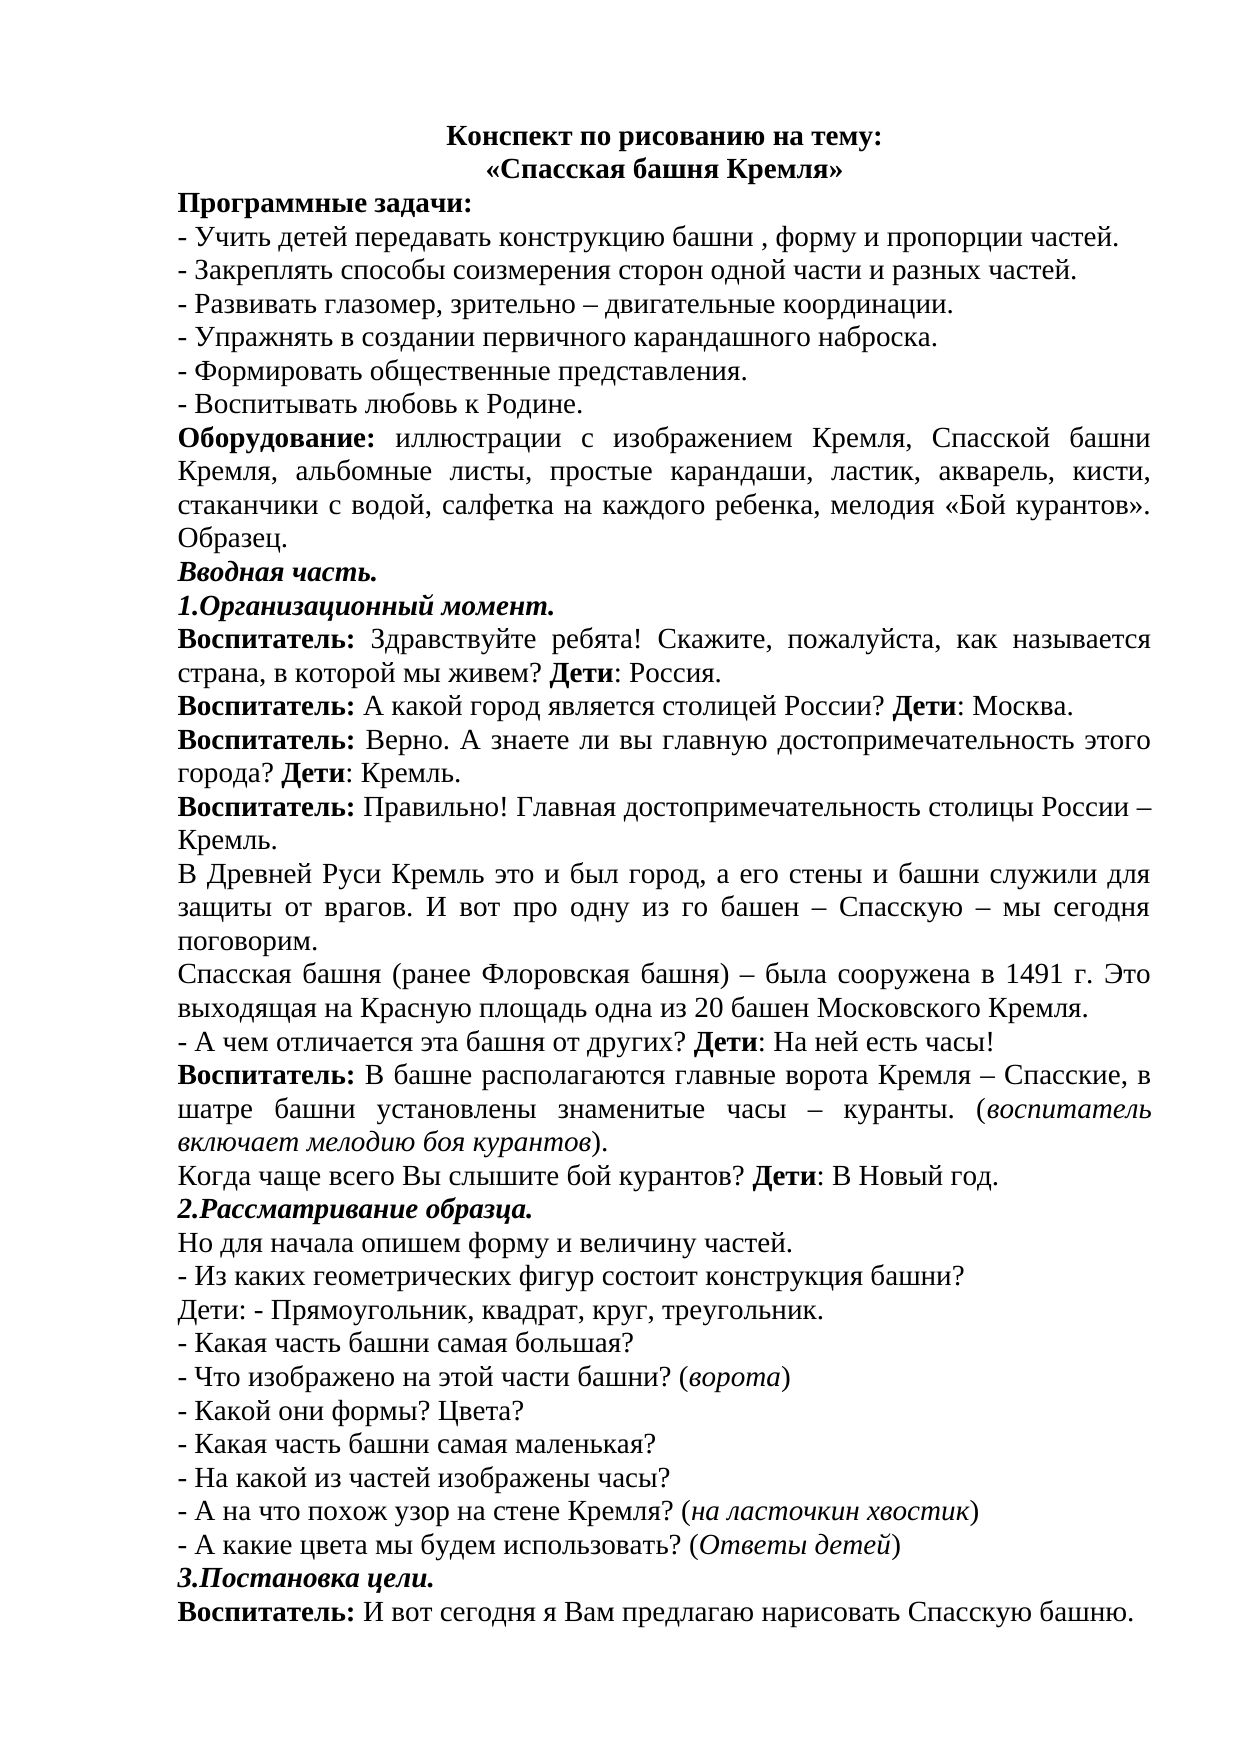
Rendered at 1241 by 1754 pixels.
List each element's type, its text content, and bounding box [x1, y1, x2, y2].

text Воспитатель: Правильно! Главная достопримечательность столицы России – Кремль. [177, 789, 1152, 856]
text - А на что похож узор на стене Кремля? (на ласточкин хвостик) [177, 1493, 1152, 1527]
text - Какая часть башни самая большая? [177, 1326, 1152, 1359]
text Вводная часть. [177, 554, 1152, 588]
text - Учить детей передавать конструкцию башни , форму и пропорции частей. [177, 219, 1152, 252]
text Воспитатель: А какой город является столицей России? Дети: Москва. [177, 688, 1152, 722]
text Воспитатель: Верно. А знаете ли вы главную достопримечательность этого города? Дети: Кремль. [177, 722, 1152, 789]
text - Упражнять в создании первичного карандашного наброска. [177, 319, 1152, 353]
text - А какие цвета мы будем использовать? (Ответы детей) [177, 1527, 1152, 1560]
text В Древней Руси Кремль это и был город, а его стены и башни служили для защиты от врагов. И вот про одну из го башен – Спасскую – мы сегодня поговорим. [177, 856, 1152, 957]
text - А чем отличается эта башня от других? Дети: На ней есть часы! [177, 1024, 1152, 1057]
text Дети: - Прямоугольник, квадрат, круг, треугольник. [177, 1292, 1152, 1326]
text Программные задачи: [177, 185, 1152, 219]
text - Какая часть башни самая маленькая? [177, 1426, 1152, 1460]
text 3.Постановка цели. [177, 1560, 1152, 1594]
text - На какой из частей изображены часы? [177, 1460, 1152, 1493]
text - Воспитывать любовь к Родине. [177, 386, 1152, 420]
text - Формировать общественные представления. [177, 353, 1152, 386]
text «Спасская башня Кремля» [177, 152, 1152, 185]
text 2.Рассматривание образца. [177, 1191, 1152, 1225]
text - Закреплять способы соизмерения сторон одной части и разных частей. [177, 252, 1152, 286]
text Воспитатель: Здравствуйте ребята! Скажите, пожалуйста, как называется страна, в которой мы живем? Дети: Россия. [177, 621, 1152, 688]
text - Что изображено на этой части башни? (ворота) [177, 1359, 1152, 1393]
text 1.Организационный момент. [177, 588, 1152, 621]
text Воспитатель: И вот сегодня я Вам предлагаю нарисовать Спасскую башню. [177, 1594, 1152, 1627]
text Конспект по рисованию на тему: [177, 118, 1152, 152]
text Оборудование: иллюстрации с изображением Кремля, Спасской башни Кремля, альбомные листы, простые карандаши, ластик, акварель, кисти, стаканчики с водой, салфетка на каждого ребенка, мелодия «Бой курантов». Образец. [177, 420, 1152, 554]
text - Какой они формы? Цвета? [177, 1393, 1152, 1426]
text Спасская башня (ранее Флоровская башня) – была сооружена в 1491 г. Это выходящая на Красную площадь одна из 20 башен Московского Кремля. [177, 957, 1152, 1024]
text Но для начала опишем форму и величину частей. [177, 1225, 1152, 1258]
text - Из каких геометрических фигур состоит конструкция башни? [177, 1258, 1152, 1292]
text Воспитатель: В башне располагаются главные ворота Кремля – Спасские, в шатре башни установлены знаменитые часы – куранты. (воспитатель включает мелодию боя курантов). [177, 1057, 1152, 1158]
text Когда чаще всего Вы слышите бой курантов? Дети: В Новый год. [177, 1158, 1152, 1191]
text - Развивать глазомер, зрительно – двигательные координации. [177, 286, 1152, 319]
